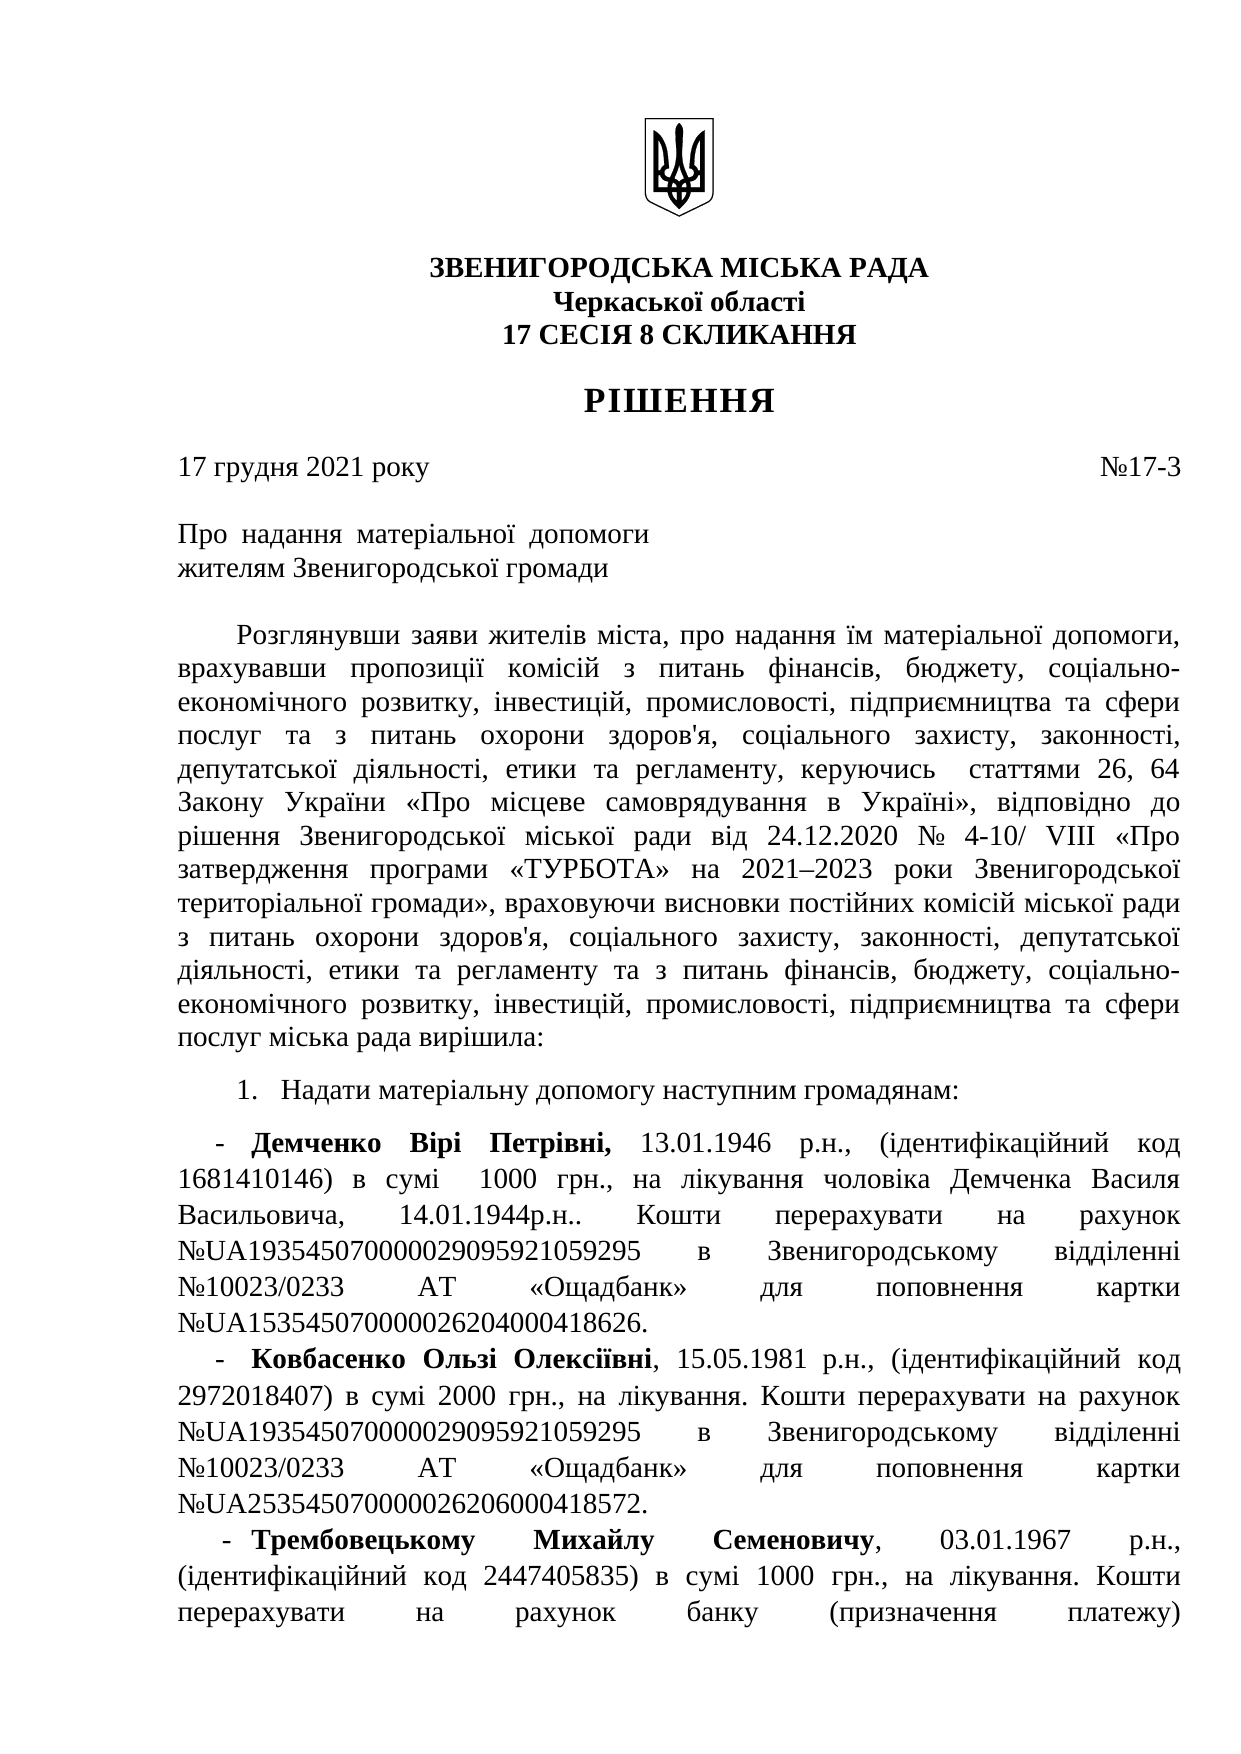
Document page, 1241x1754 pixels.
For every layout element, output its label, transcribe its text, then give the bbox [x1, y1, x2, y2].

text 17 СЕСІЯ 8 СКЛИКАННЯ [177, 317, 1181, 351]
list Демченко Вірі Петрівні, 13.01.1946 р.н., (ідентифікаційний код 1681410146) в сумі 1000 грн., на лікування чоловіка Демченка Василя Васильовича, 14.01.1944р.н.. Кошти перерахувати на рахунок №UA193545070000029095921059295 в Звенигородському відділенні №10023/0233 АТ «Ощадбанк» для поповнення картки №UA153545070000026204000418626. [177, 1125, 1181, 1339]
list Ковбасенко Ользі Олексіївні, 15.05.1981 р.н., (ідентифікаційний код 2972018407) в сумі 2000 грн., на лікування. Кошти перерахувати на рахунок №UA193545070000029095921059295 в Звенигородському відділенні №10023/0233 АТ «Ощадбанк» для поповнення картки №UA253545070000026206000418572. [177, 1342, 1181, 1520]
text Про надання матеріальної допомоги жителям Звенигородської громади [177, 516, 650, 583]
list Надати матеріальну допомогу наступним громадянам: [177, 1072, 1181, 1106]
table_header №17-3 [679, 449, 1192, 516]
text ЗВЕНИГОРОДСЬКА МІСЬКА РАДА [177, 250, 1181, 284]
text Черкаської області [177, 284, 1181, 317]
text РІШЕННЯ [177, 379, 1181, 420]
table_header 17 грудня 2021 року [166, 449, 679, 516]
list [177, 1522, 1181, 1628]
text Розглянувши заяви жителів міста, про надання їм матеріальної допомоги, врахувавши пропозиції комісій з питань фінансів, бюджету, соціально-економічного розвитку, інвестицій, промисловості, підприємництва та сфери послуг та з питань охорони здоров'я, соціального захисту, законності, депутатської діяльності, етики та регламенту, керуючись статтями 26, 64 Закону України «Про місцеве самоврядування в Україні», відповідно до рішення Звенигородської міської ради від 24.12.2020 № 4-10/ VІІІ «Про затвердження програми «ТУРБОТА» на 2021–2023 роки Звенигородської територіальної громади», враховуючи висновки постійних комісій міської ради з питань охорони здоров'я, соціального захисту, законності, депутатської діяльності, етики та регламенту та з питань фінансів, бюджету, соціально-економічного розвитку, інвестицій, промисловості, підприємництва та сфери послуг міська рада вирішила: [177, 617, 1181, 1053]
